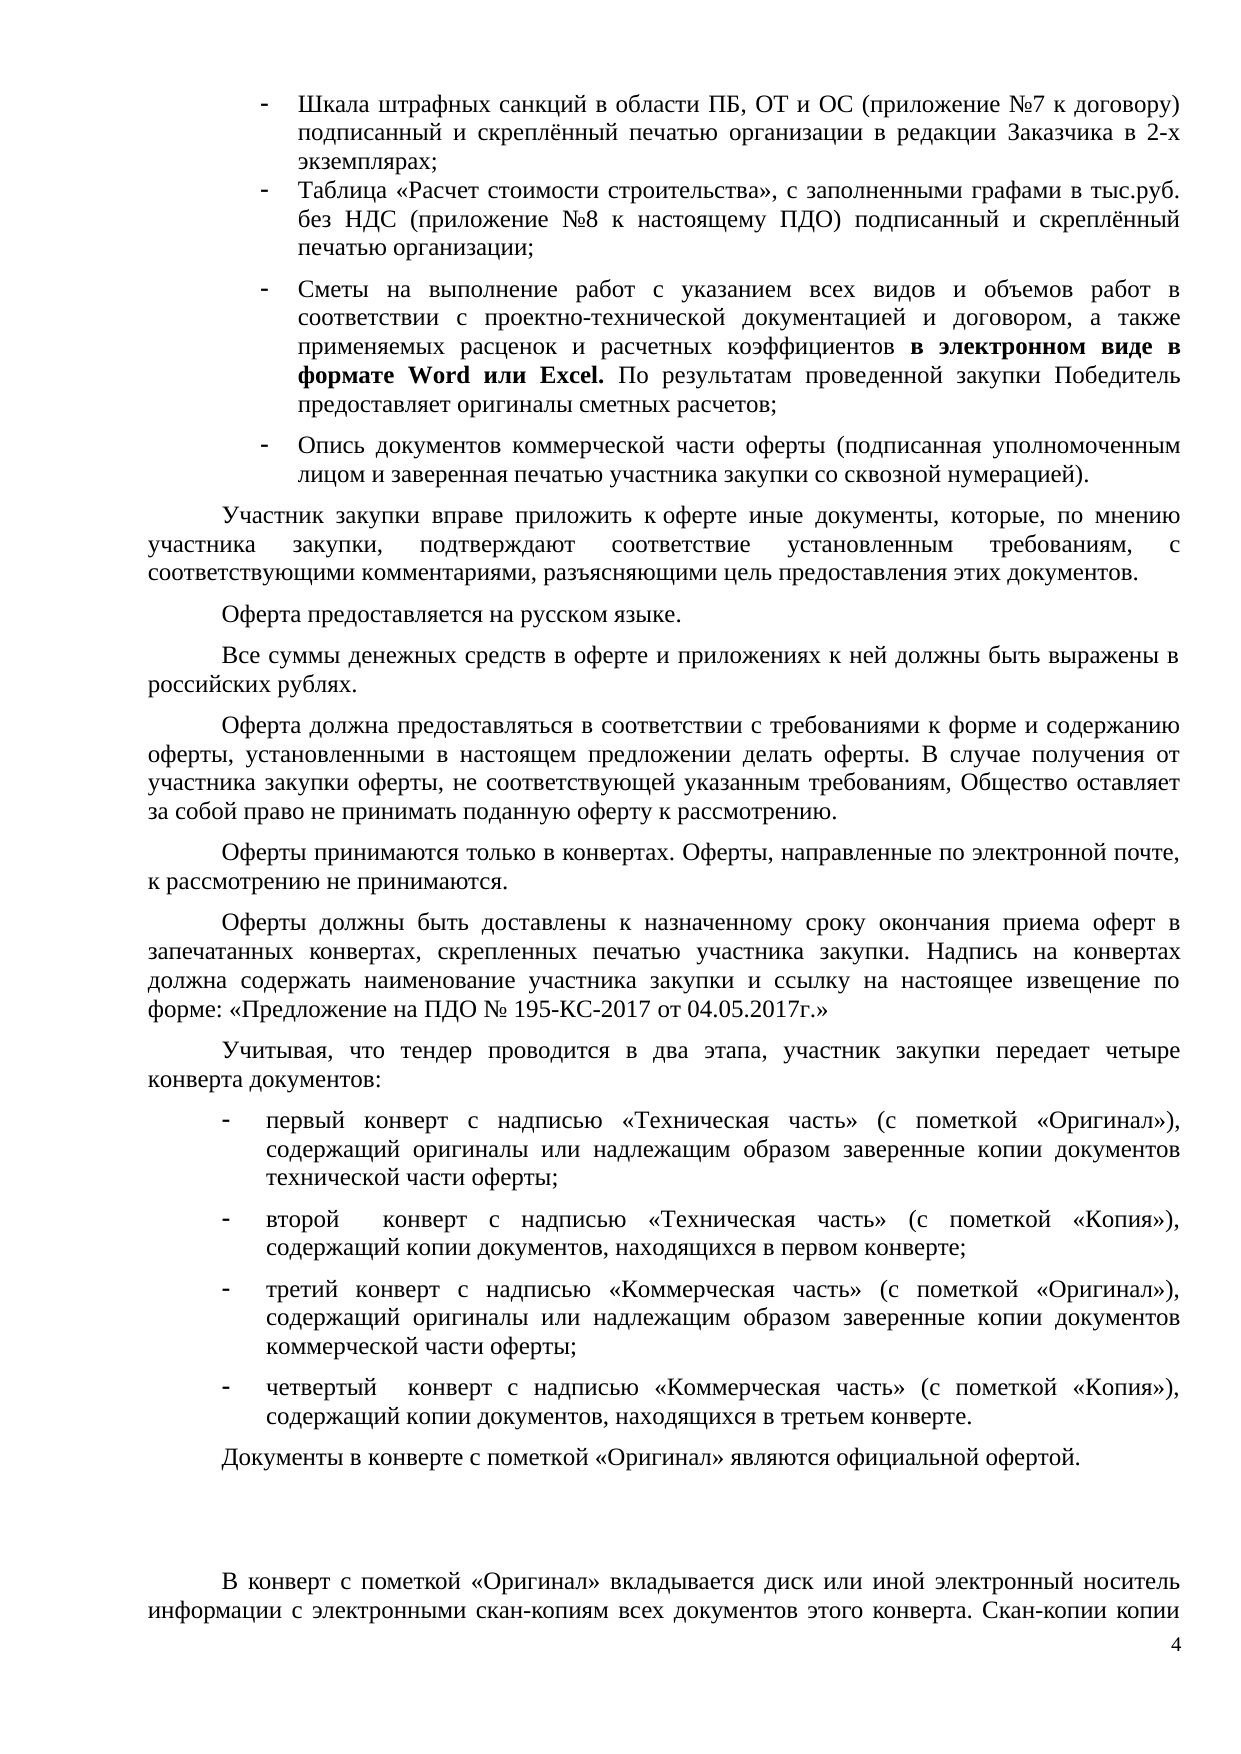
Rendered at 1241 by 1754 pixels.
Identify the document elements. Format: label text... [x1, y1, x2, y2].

text Оферты принимаются только в конвертах. Оферты, направленные по электронной почте, к рассмотрению не принимаются. [148, 837, 1181, 895]
text Документы в конверте с пометкой «Оригинал» являются официальной офертой. [148, 1442, 1181, 1471]
text Оферта предоставляется на русском языке. [148, 599, 1181, 627]
list Таблица «Расчет стоимости строительства», с заполненными графами в тыс.руб. без НДС (приложение №8 к настоящему ПДО) подписанный и скреплённый печатью организации; [260, 175, 1181, 261]
list третий конверт с надписью «Коммерческая часть» (с пометкой «Оригинал»), содержащий оригиналы или надлежащим образом заверенные копии документов коммерческой части оферты; [222, 1274, 1181, 1360]
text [148, 1566, 1181, 1624]
list первый конверт с надписью «Техническая часть» (с пометкой «Оригинал»), содержащий оригиналы или надлежащим образом заверенные копии документов технической части оферты; [222, 1105, 1181, 1191]
list Сметы на выполнение работ с указанием всех видов и объемов работ в соответствии с проектно-технической документацией и договором, а также применяемых расценок и расчетных коэффициентов в электронном виде в формате Word или Excel. По результатам проведенной закупки Победитель предоставляет оригиналы сметных расчетов; [260, 274, 1181, 417]
list второй конверт с надписью «Техническая часть» (с пометкой «Копия»), содержащий копии документов, находящихся в первом конверте; [222, 1204, 1181, 1261]
list Опись документов коммерческой части оферты (подписанная уполномоченным лицом и заверенная печатью участника закупки со сквозной нумерацией). [260, 430, 1181, 487]
text Все суммы денежных средств в оферте и приложениях к ней должны быть выражены в российских рублях. [148, 640, 1181, 697]
list Шкала штрафных санкций в области ПБ, ОТ и ОС (приложение №7 к договору) подписанный и скреплённый печатью организации в редакции Заказчика в 2-х экземплярах; [260, 89, 1181, 175]
text Учитывая, что тендер проводится в два этапа, участник закупки передает четыре конверта документов: [148, 1035, 1181, 1092]
text Участник закупки вправе приложить к оферте иные документы, которые, по мнению участника закупки, подтверждают соответствие установленным требованиям, с соответствующими комментариями, разъясняющими цель предоставления этих документов. [148, 500, 1181, 586]
list четвертый конверт с надписью «Коммерческая часть» (с пометкой «Копия»), содержащий копии документов, находящихся в третьем конверте. [222, 1372, 1181, 1430]
text Оферта должна предоставляться в соответствии с требованиями к форме и содержанию оферты, установленными в настоящем предложении делать оферты. В случае получения от участника закупки оферты, не соответствующей указанным требованиям, Общество оставляет за собой право не принимать поданную оферту к рассмотрению. [148, 710, 1181, 825]
text Оферты должны быть доставлены к назначенному сроку окончания приема оферт в запечатанных конвертах, скрепленных печатью участника закупки. Надпись на конвертах должна содержать наименование участника закупки и ссылку на настоящее извещение по форме: «Предложение на ПДО № 195-КС-2017 от 04.05.2017г.» [148, 907, 1181, 1022]
